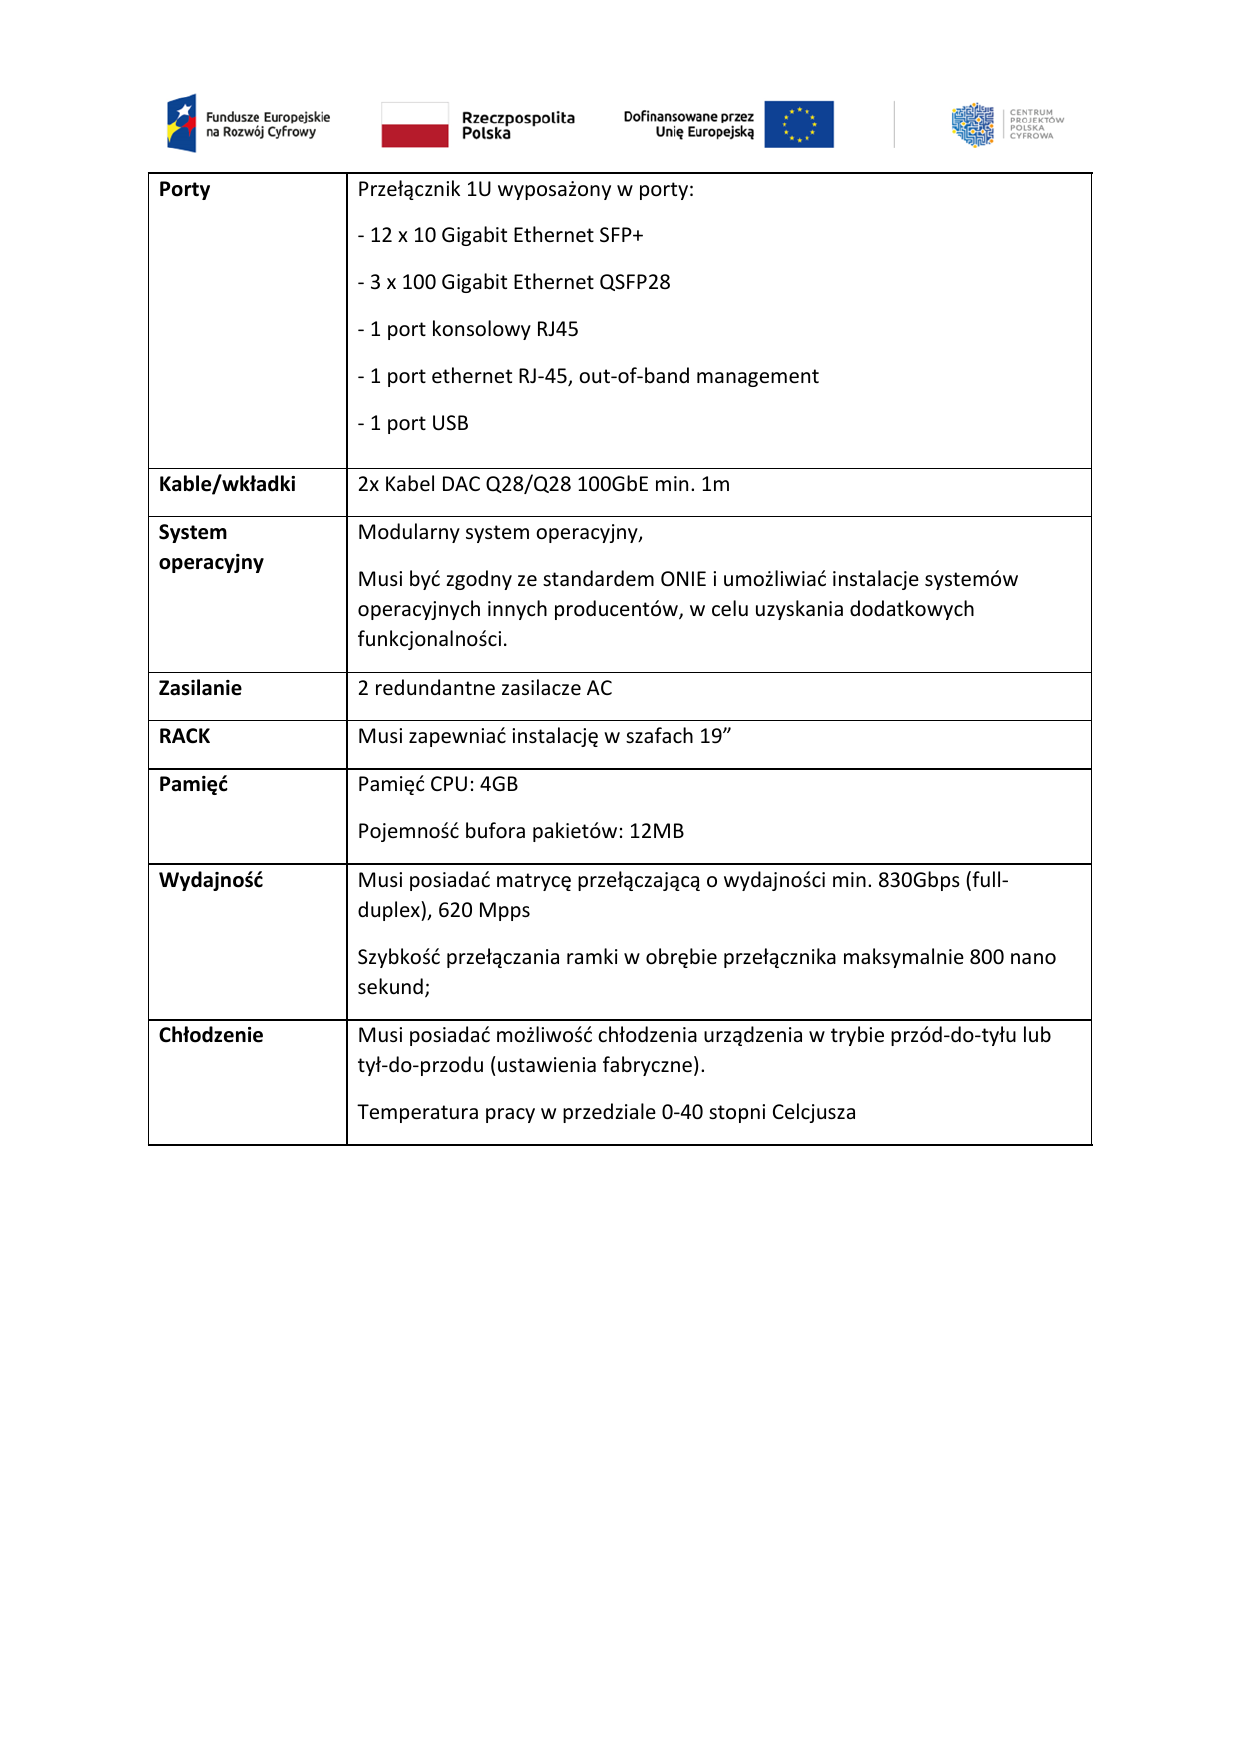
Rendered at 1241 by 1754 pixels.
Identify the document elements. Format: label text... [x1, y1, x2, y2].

table_cell Kable/wkładki [149, 469, 346, 516]
picture [147, 73, 1093, 172]
table_cell 2x Kabel DAC Q28/Q28 100GbE min. 1m [348, 469, 1091, 516]
table_cell Pamięć CPU: 4GB Pojemność bufora pakietów: 12MB [348, 770, 1091, 863]
table_cell 2 redundantne zasilacze AC [348, 673, 1091, 720]
table_cell Porty [149, 174, 346, 467]
table_cell Przełącznik 1U wyposażony w porty: - 12 x 10 Gigabit Ethernet SFP+ - 3 x 100 Gigabit Ethernet QSFP28 - 1 port konsolowy RJ45 - 1 port ethernet RJ-45, out-of-band management - 1 port USB [348, 174, 1091, 467]
table_cell Chłodzenie [149, 1021, 346, 1144]
table_cell System operacyjny [149, 517, 346, 671]
table_cell Wydajność [149, 865, 346, 1019]
table_cell RACK [149, 721, 346, 768]
table_cell Musi zapewniać instalację w szafach 19” [348, 721, 1091, 768]
table_cell Modularny system operacyjny, Musi być zgodny ze standardem ONIE i umożliwiać instalacje systemów operacyjnych innych producentów, w celu uzyskania dodatkowych funkcjonalności. [348, 517, 1091, 671]
table_cell Pamięć [149, 770, 346, 863]
table_cell Zasilanie [149, 673, 346, 720]
table_cell Musi posiadać możliwość chłodzenia urządzenia w trybie przód-do-tyłu lub tył-do-przodu (ustawienia fabryczne). Temperatura pracy w przedziale 0-40 stopni Celcjusza [348, 1021, 1091, 1144]
table_cell Musi posiadać matrycę przełączającą o wydajności min. 830Gbps (full-duplex), 620 Mpps Szybkość przełączania ramki w obrębie przełącznika maksymalnie 800 nano sekund; [348, 865, 1091, 1019]
